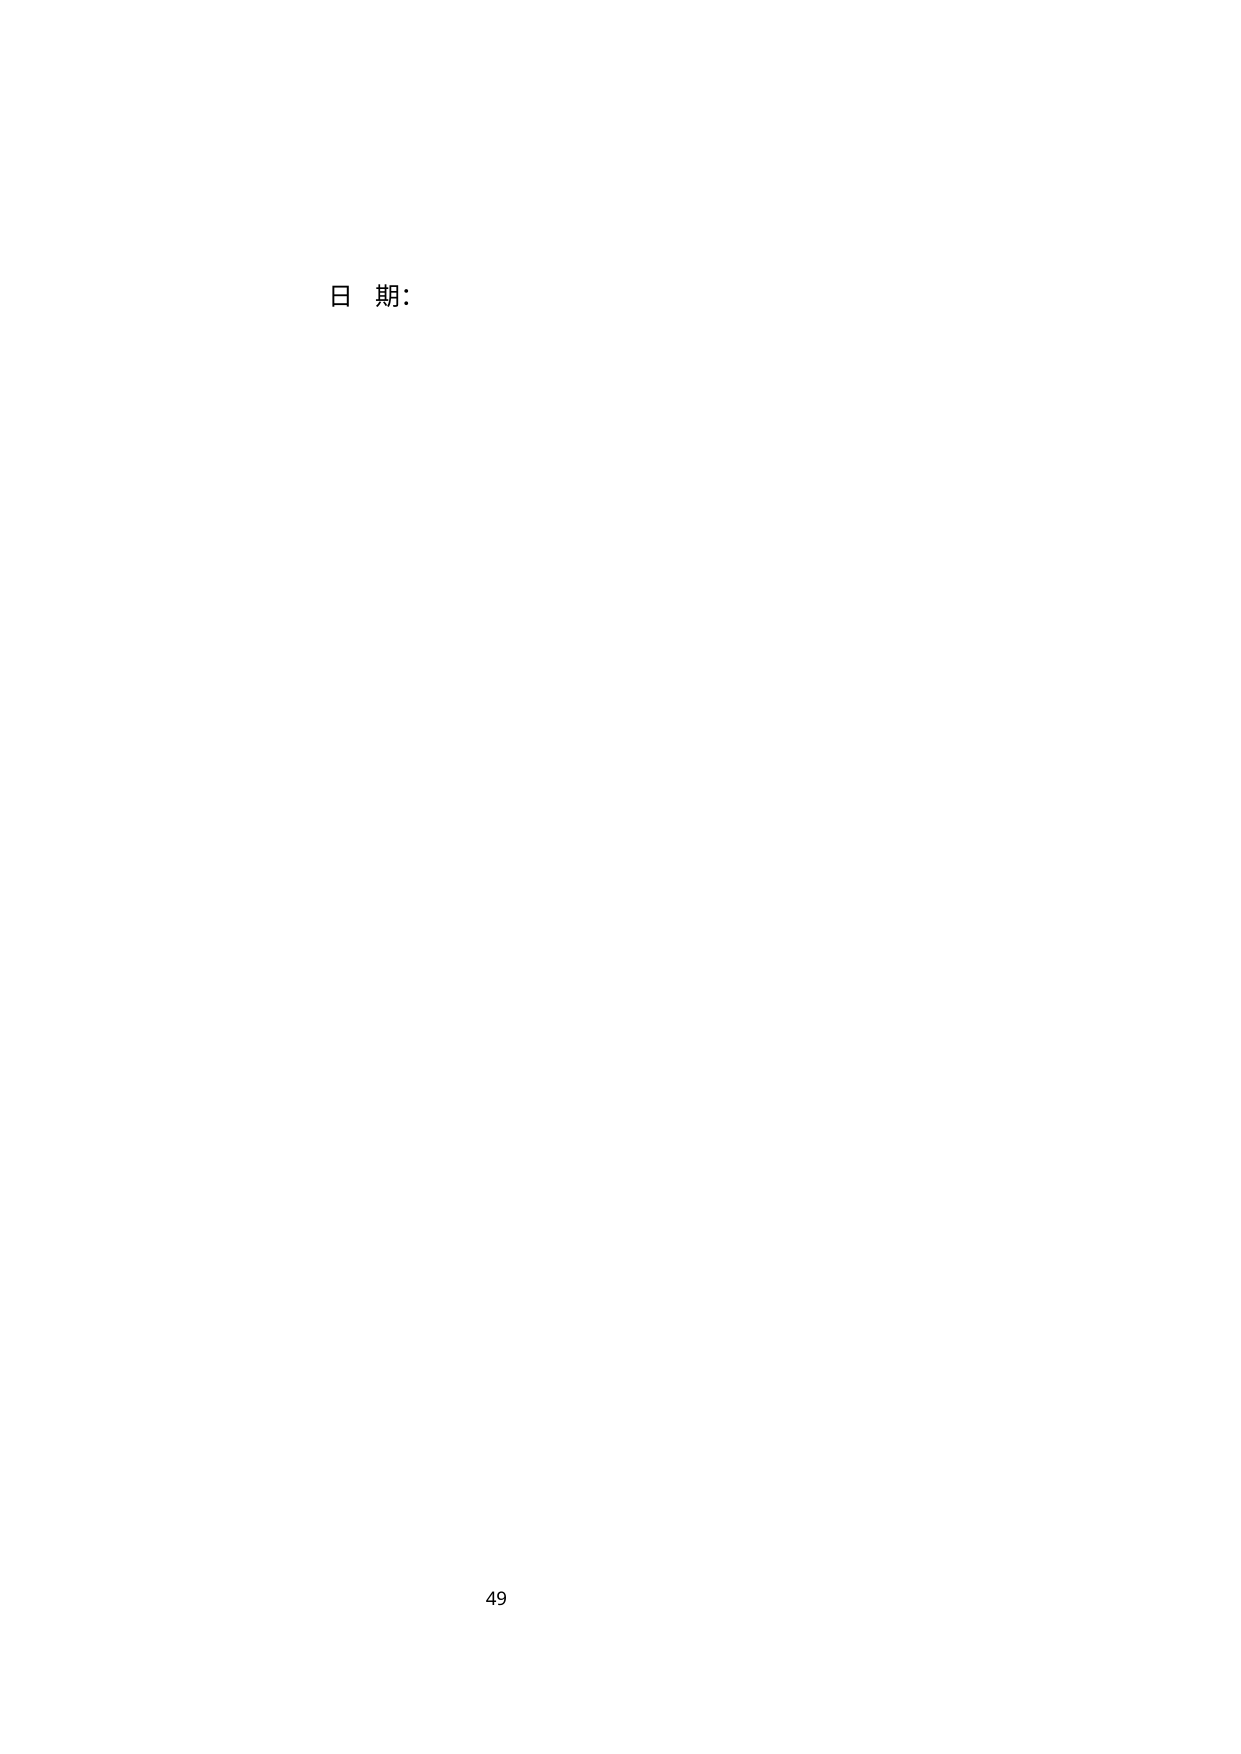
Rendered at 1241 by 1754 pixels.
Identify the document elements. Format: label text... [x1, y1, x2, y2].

text 日 期： [278, 261, 1087, 328]
